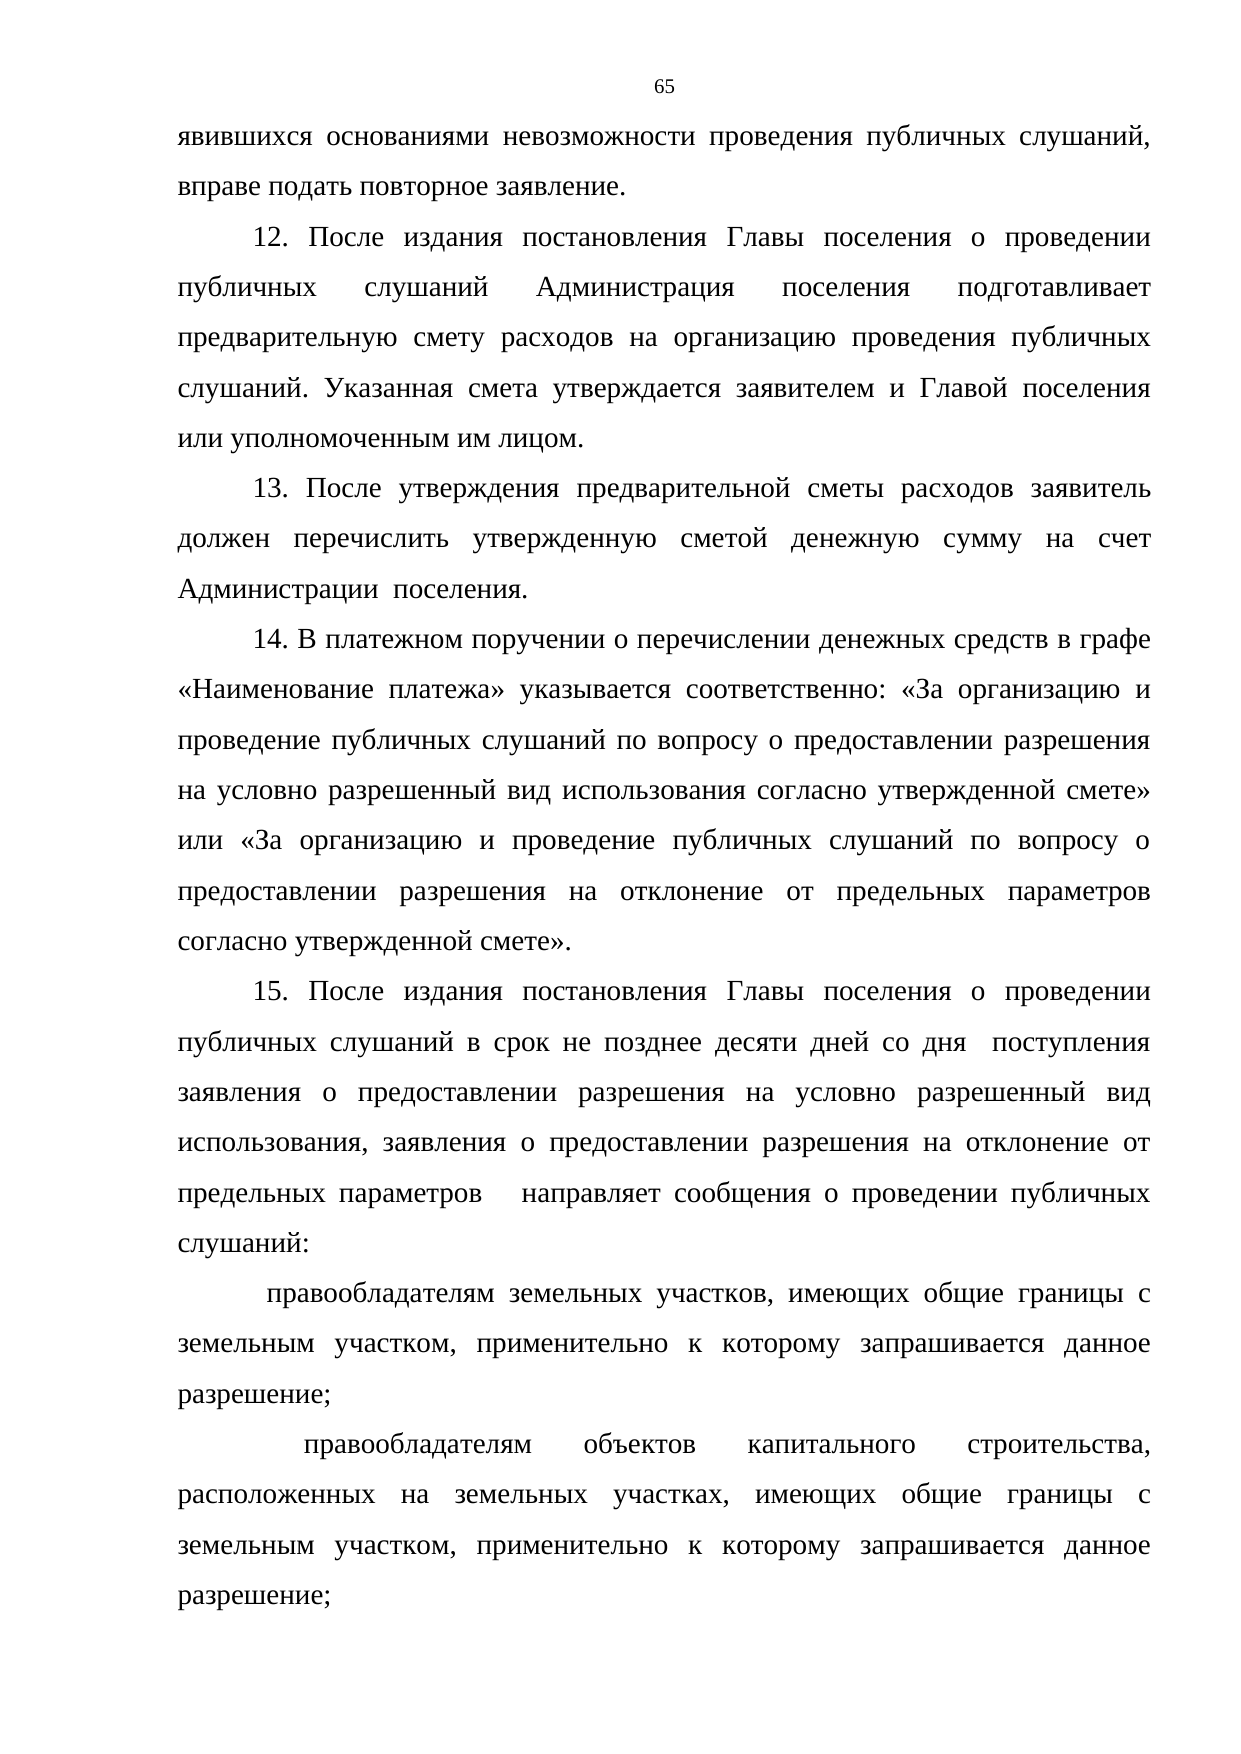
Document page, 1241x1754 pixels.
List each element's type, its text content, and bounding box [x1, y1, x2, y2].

text 12. После издания постановления Главы поселения о проведении публичных слушаний Администрация поселения подготавливает предварительную смету расходов на организацию проведения публичных слушаний. Указанная смета утверждается заявителем и Главой поселения или уполномоченным им лицом. [177, 219, 1152, 453]
text правообладателям объектов капитального строительства, расположенных на земельных участках, имеющих общие границы с земельным участком, применительно к которому запрашивается данное разрешение; [177, 1426, 1152, 1611]
text 14. В платежном поручении о перечислении денежных средств в графе «Наименование платежа» указывается соответственно: «За организацию и проведение публичных слушаний по вопросу о предоставлении разрешения на условно разрешенный вид использования согласно утвержденной смете» или «За организацию и проведение публичных слушаний по вопросу о предоставлении разрешения на отклонение от предельных параметров согласно утвержденной смете». [177, 621, 1152, 957]
text 13. После утверждения предварительной сметы расходов заявитель должен перечислить утвержденную сметой денежную сумму на счет Администрации поселения. [177, 470, 1152, 604]
text 15. После издания постановления Главы поселения о проведении публичных слушаний в срок не позднее десяти дней со дня поступления заявления о предоставлении разрешения на условно разрешенный вид использования, заявления о предоставлении разрешения на отклонение от предельных параметров направляет сообщения о проведении публичных слушаний: [177, 973, 1152, 1258]
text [177, 118, 1152, 202]
text правообладателям земельных участков, имеющих общие границы с земельным участком, применительно к которому запрашивается данное разрешение; [177, 1275, 1152, 1409]
